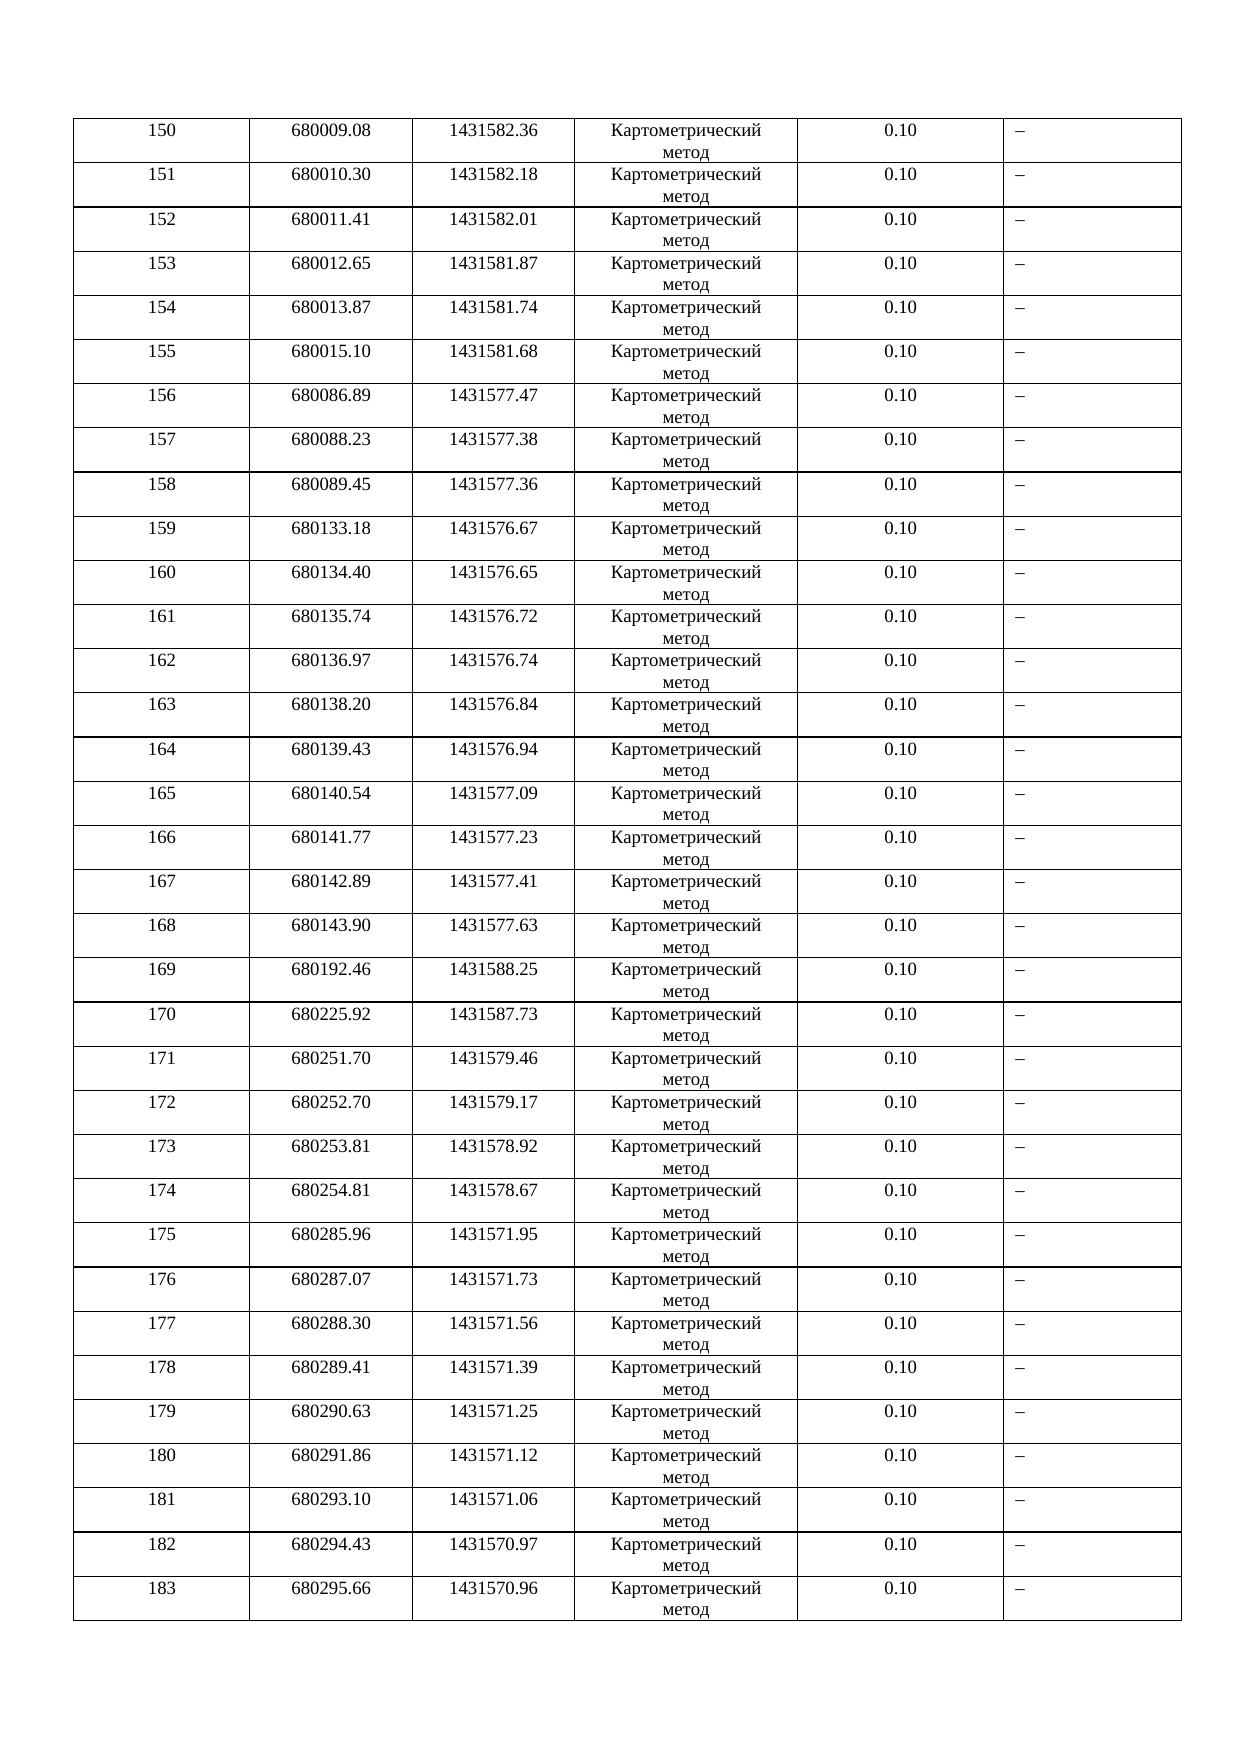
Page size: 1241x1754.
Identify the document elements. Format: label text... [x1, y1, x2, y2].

table_cell 150 [74, 119, 249, 162]
table_cell Картометрический метод [575, 1135, 797, 1178]
table_cell 164 [74, 738, 249, 781]
table_cell – [1004, 1533, 1181, 1576]
table_cell 680135.74 [250, 605, 412, 648]
table_cell – [1004, 870, 1181, 913]
table_cell 0.10 [798, 517, 1003, 560]
table_cell 1431571.12 [413, 1444, 574, 1487]
table_cell Картометрический метод [575, 1533, 797, 1576]
table_cell 154 [74, 296, 249, 339]
table_cell 1431571.25 [413, 1400, 574, 1443]
table_cell 1431587.73 [413, 1003, 574, 1046]
table_cell Картометрический метод [575, 296, 797, 339]
table_cell – [1004, 782, 1181, 825]
table_cell 0.10 [798, 208, 1003, 251]
table_cell 1431578.92 [413, 1135, 574, 1178]
table_cell – [1004, 693, 1181, 736]
table_cell 0.10 [798, 163, 1003, 206]
table_cell 0.10 [798, 340, 1003, 383]
table_cell 680288.30 [250, 1312, 412, 1355]
table_cell 0.10 [798, 870, 1003, 913]
table_cell 0.10 [798, 1577, 1003, 1620]
table_cell 0.10 [798, 384, 1003, 427]
table_cell 183 [74, 1577, 249, 1620]
table_cell 0.10 [798, 738, 1003, 781]
table_cell 176 [74, 1268, 249, 1311]
table_cell – [1004, 384, 1181, 427]
table_cell Картометрический метод [575, 561, 797, 604]
table_cell 1431576.74 [413, 649, 574, 692]
table_cell – [1004, 1488, 1181, 1531]
table_cell 0.10 [798, 119, 1003, 162]
table_cell – [1004, 163, 1181, 206]
table_cell Картометрический метод [575, 1444, 797, 1487]
table_cell Картометрический метод [575, 870, 797, 913]
table_cell 175 [74, 1223, 249, 1266]
table_cell 162 [74, 649, 249, 692]
table_cell – [1004, 517, 1181, 560]
table_cell Картометрический метод [575, 826, 797, 869]
table_cell 680290.63 [250, 1400, 412, 1443]
table_cell – [1004, 296, 1181, 339]
table_cell 0.10 [798, 1444, 1003, 1487]
table_cell 1431577.23 [413, 826, 574, 869]
table_cell – [1004, 649, 1181, 692]
table_cell 174 [74, 1179, 249, 1222]
table_cell 680254.81 [250, 1179, 412, 1222]
table_cell 0.10 [798, 1179, 1003, 1222]
table_cell Картометрический метод [575, 1091, 797, 1134]
table_cell 0.10 [798, 1400, 1003, 1443]
table_cell Картометрический метод [575, 693, 797, 736]
table_cell 153 [74, 252, 249, 295]
table_cell Картометрический метод [575, 1356, 797, 1399]
table_cell Картометрический метод [575, 163, 797, 206]
table_cell 1431576.65 [413, 561, 574, 604]
table_cell – [1004, 1356, 1181, 1399]
table_cell 680136.97 [250, 649, 412, 692]
table_cell – [1004, 119, 1181, 162]
table_cell 680252.70 [250, 1091, 412, 1134]
table_cell 680012.65 [250, 252, 412, 295]
table_cell 1431582.36 [413, 119, 574, 162]
table_cell 1431576.94 [413, 738, 574, 781]
table_cell 1431576.67 [413, 517, 574, 560]
table_cell Картометрический метод [575, 1268, 797, 1311]
table_cell 680138.20 [250, 693, 412, 736]
table_cell 680142.89 [250, 870, 412, 913]
table_cell – [1004, 1577, 1181, 1620]
table_cell 182 [74, 1533, 249, 1576]
table_cell 1431582.18 [413, 163, 574, 206]
table_cell – [1004, 473, 1181, 516]
table_cell 0.10 [798, 914, 1003, 957]
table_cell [575, 1577, 797, 1620]
table_cell – [1004, 252, 1181, 295]
table_cell 0.10 [798, 1356, 1003, 1399]
table_cell 0.10 [798, 1312, 1003, 1355]
table_cell 680289.41 [250, 1356, 412, 1399]
table_cell 1431571.95 [413, 1223, 574, 1266]
table_cell 680225.92 [250, 1003, 412, 1046]
table_cell 0.10 [798, 296, 1003, 339]
table_cell – [1004, 1223, 1181, 1266]
table_cell 171 [74, 1047, 249, 1090]
table_cell 680295.66 [250, 1577, 412, 1620]
table_cell 165 [74, 782, 249, 825]
table_cell 0.10 [798, 782, 1003, 825]
table_cell 1431581.87 [413, 252, 574, 295]
table_cell 167 [74, 870, 249, 913]
table_cell Картометрический метод [575, 605, 797, 648]
table_cell Картометрический метод [575, 1179, 797, 1222]
table_cell – [1004, 1312, 1181, 1355]
table_cell 0.10 [798, 1003, 1003, 1046]
table_cell 680287.07 [250, 1268, 412, 1311]
table_cell 152 [74, 208, 249, 251]
table_cell Картометрический метод [575, 1047, 797, 1090]
table_cell 0.10 [798, 1047, 1003, 1090]
table_cell Картометрический метод [575, 208, 797, 251]
table_cell 680013.87 [250, 296, 412, 339]
table_cell 1431588.25 [413, 958, 574, 1001]
table_cell 680294.43 [250, 1533, 412, 1576]
table_cell 0.10 [798, 561, 1003, 604]
table_cell Картометрический метод [575, 738, 797, 781]
table_cell – [1004, 958, 1181, 1001]
table_cell 0.10 [798, 1533, 1003, 1576]
table_cell 1431571.06 [413, 1488, 574, 1531]
table_cell Картометрический метод [575, 1312, 797, 1355]
table_cell 1431576.84 [413, 693, 574, 736]
table_cell – [1004, 605, 1181, 648]
table_cell Картометрический метод [575, 914, 797, 957]
table_cell 1431582.01 [413, 208, 574, 251]
table_cell 1431579.46 [413, 1047, 574, 1090]
table_cell 680253.81 [250, 1135, 412, 1178]
table_cell Картометрический метод [575, 782, 797, 825]
table_cell – [1004, 1135, 1181, 1178]
table_cell 680089.45 [250, 473, 412, 516]
table_cell 1431581.68 [413, 340, 574, 383]
table_cell 1431577.38 [413, 428, 574, 471]
table_cell – [1004, 738, 1181, 781]
table_cell Картометрический метод [575, 958, 797, 1001]
table_cell 680293.10 [250, 1488, 412, 1531]
table_cell Картометрический метод [575, 649, 797, 692]
table_cell 1431571.56 [413, 1312, 574, 1355]
table_cell 1431577.41 [413, 870, 574, 913]
table_cell 680088.23 [250, 428, 412, 471]
table_cell 1431577.36 [413, 473, 574, 516]
table_cell 161 [74, 605, 249, 648]
table_cell – [1004, 1179, 1181, 1222]
table_cell 0.10 [798, 428, 1003, 471]
table_cell Картометрический метод [575, 517, 797, 560]
table_cell 680133.18 [250, 517, 412, 560]
table_cell 0.10 [798, 1091, 1003, 1134]
table_cell Картометрический метод [575, 1003, 797, 1046]
table_cell 680086.89 [250, 384, 412, 427]
table_cell 178 [74, 1356, 249, 1399]
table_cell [575, 119, 797, 162]
table_cell 0.10 [798, 693, 1003, 736]
table_cell 680251.70 [250, 1047, 412, 1090]
table_cell – [1004, 914, 1181, 957]
table_cell – [1004, 428, 1181, 471]
table_cell Картометрический метод [575, 473, 797, 516]
table_cell 0.10 [798, 1135, 1003, 1178]
table_cell 680285.96 [250, 1223, 412, 1266]
table_cell 1431577.63 [413, 914, 574, 957]
table_cell 1431571.73 [413, 1268, 574, 1311]
table_cell – [1004, 1047, 1181, 1090]
table_cell 166 [74, 826, 249, 869]
table_cell 680010.30 [250, 163, 412, 206]
table_cell Картометрический метод [575, 252, 797, 295]
table_cell 1431570.97 [413, 1533, 574, 1576]
table_cell 0.10 [798, 1268, 1003, 1311]
table_cell 0.10 [798, 252, 1003, 295]
table_cell Картометрический метод [575, 1488, 797, 1531]
table_cell 155 [74, 340, 249, 383]
table_cell Картометрический метод [575, 1223, 797, 1266]
table_cell – [1004, 1091, 1181, 1134]
table_cell 158 [74, 473, 249, 516]
table_cell 0.10 [798, 1223, 1003, 1266]
table_cell – [1004, 1268, 1181, 1311]
table_cell 680009.08 [250, 119, 412, 162]
table_cell – [1004, 826, 1181, 869]
table_cell – [1004, 561, 1181, 604]
table_cell 1431571.39 [413, 1356, 574, 1399]
table_cell Картометрический метод [575, 340, 797, 383]
table_cell 680143.90 [250, 914, 412, 957]
table_cell 0.10 [798, 826, 1003, 869]
table_cell Картометрический метод [575, 1400, 797, 1443]
table_cell Картометрический метод [575, 428, 797, 471]
table_cell 169 [74, 958, 249, 1001]
table_cell 680291.86 [250, 1444, 412, 1487]
table_cell 680139.43 [250, 738, 412, 781]
table_cell 156 [74, 384, 249, 427]
table_cell 1431579.17 [413, 1091, 574, 1134]
table_cell 680134.40 [250, 561, 412, 604]
table_cell 159 [74, 517, 249, 560]
table_cell 1431570.96 [413, 1577, 574, 1620]
table_cell 1431577.47 [413, 384, 574, 427]
table_cell 157 [74, 428, 249, 471]
table_cell 160 [74, 561, 249, 604]
table_cell 173 [74, 1135, 249, 1178]
table_cell 0.10 [798, 605, 1003, 648]
table_cell – [1004, 1444, 1181, 1487]
table_cell 0.10 [798, 649, 1003, 692]
table_cell 680192.46 [250, 958, 412, 1001]
table_cell 1431577.09 [413, 782, 574, 825]
table_cell 172 [74, 1091, 249, 1134]
table_cell 1431576.72 [413, 605, 574, 648]
table_cell 168 [74, 914, 249, 957]
table_cell 177 [74, 1312, 249, 1355]
table_cell 1431581.74 [413, 296, 574, 339]
table_cell – [1004, 340, 1181, 383]
table_cell 179 [74, 1400, 249, 1443]
table_cell 0.10 [798, 1488, 1003, 1531]
table_cell 0.10 [798, 958, 1003, 1001]
table_cell 180 [74, 1444, 249, 1487]
table_cell 680141.77 [250, 826, 412, 869]
table_cell 170 [74, 1003, 249, 1046]
table_cell 680140.54 [250, 782, 412, 825]
table_cell – [1004, 208, 1181, 251]
table_cell 151 [74, 163, 249, 206]
table_cell – [1004, 1400, 1181, 1443]
table_cell 0.10 [798, 473, 1003, 516]
table_cell – [1004, 1003, 1181, 1046]
table_cell 680015.10 [250, 340, 412, 383]
table_cell 181 [74, 1488, 249, 1531]
table_cell 680011.41 [250, 208, 412, 251]
table_cell 1431578.67 [413, 1179, 574, 1222]
table_cell 163 [74, 693, 249, 736]
table_cell Картометрический метод [575, 384, 797, 427]
